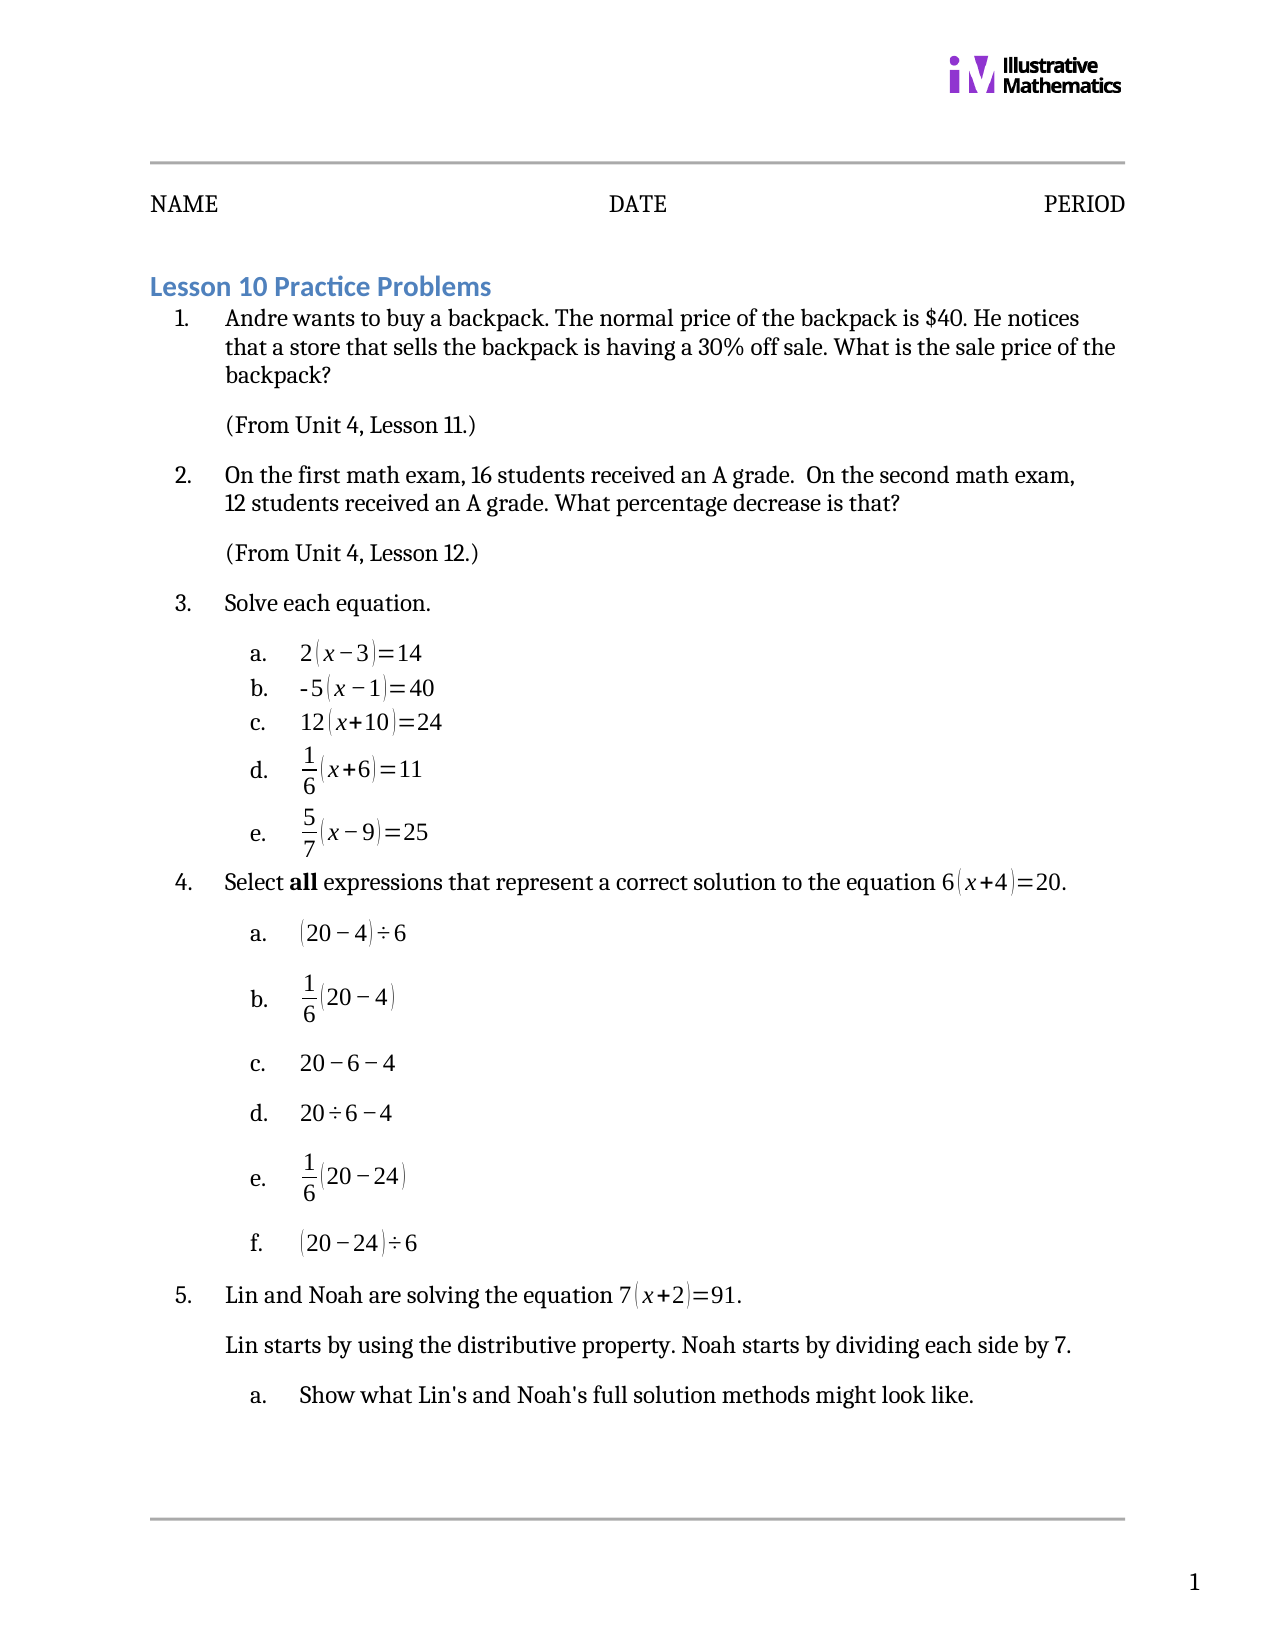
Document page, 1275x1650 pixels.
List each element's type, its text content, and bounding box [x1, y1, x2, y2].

list Lin and Noah are solving the equation . [175, 1280, 1125, 1310]
list Solve each equation. [175, 588, 1125, 617]
list Lin starts by using the distributive property. Noah starts by dividing each side by 7. [175, 1331, 1125, 1360]
picture [949, 55, 1121, 93]
list On the first math exam, 16 students received an A grade. On the second math exam, 12 students received an A grade. What percentage decrease is that? [175, 461, 1125, 518]
subtitle Lesson 10 Practice Problems [150, 268, 1125, 304]
list (From Unit 4, Lesson 12.) [175, 539, 1125, 568]
list Show what Lin's and Noah's full solution methods might look like. [250, 1381, 1125, 1409]
list Andre wants to buy a backpack. The normal price of the backpack is $40. He notices that a store that sells the backpack is having a 30% off sale. What is the sale price of the backpack? [175, 304, 1125, 390]
list (From Unit 4, Lesson 11.) [175, 411, 1125, 440]
list Select all expressions that represent a correct solution to the equation . [175, 867, 1125, 897]
